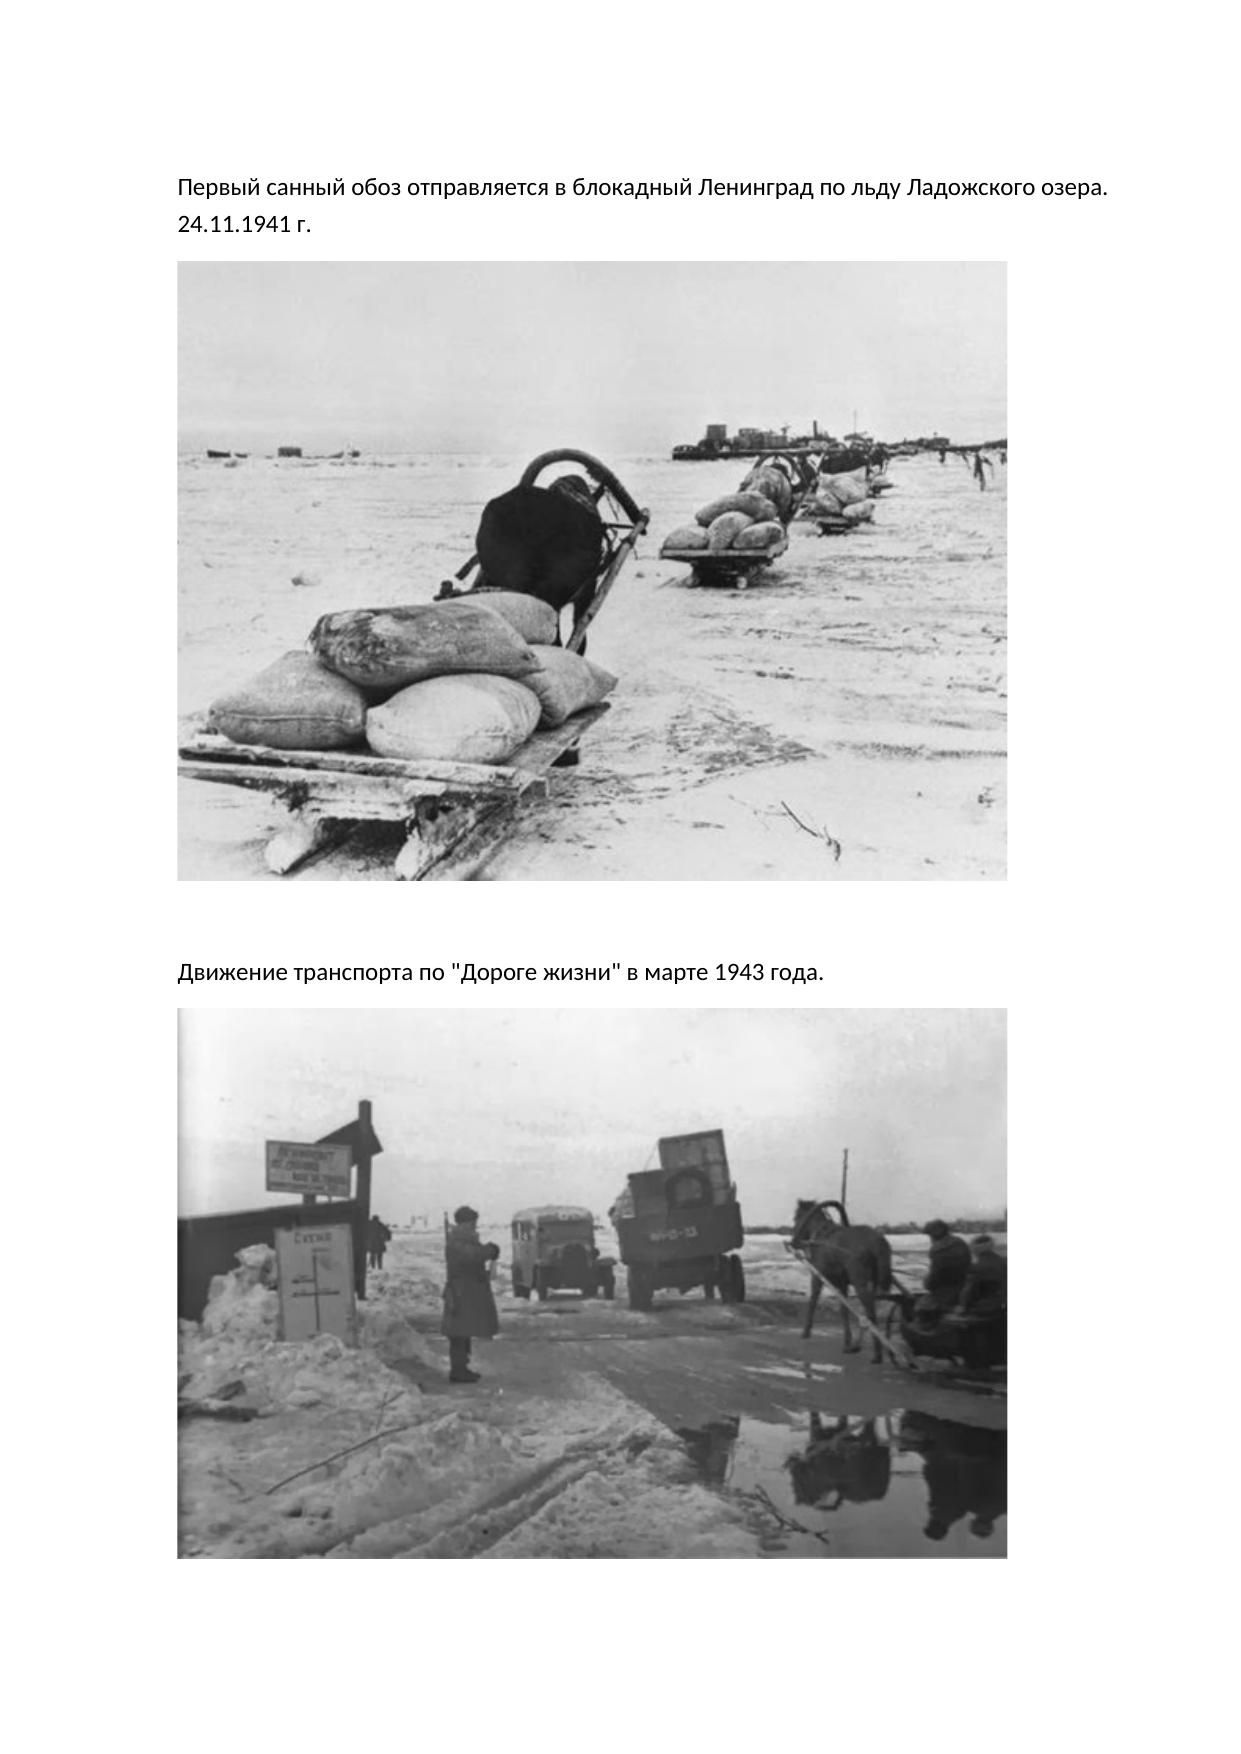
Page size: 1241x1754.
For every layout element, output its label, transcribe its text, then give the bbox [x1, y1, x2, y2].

text Движение транспорта по "Дороге жизни" в марте 1943 года. [177, 956, 1152, 986]
picture [177, 1008, 1008, 1559]
text Первый санный обоз отправляется в блокадный Ленинград по льду Ладожского озера. 24.11.1941 г. [177, 171, 1152, 238]
picture [177, 261, 1008, 881]
